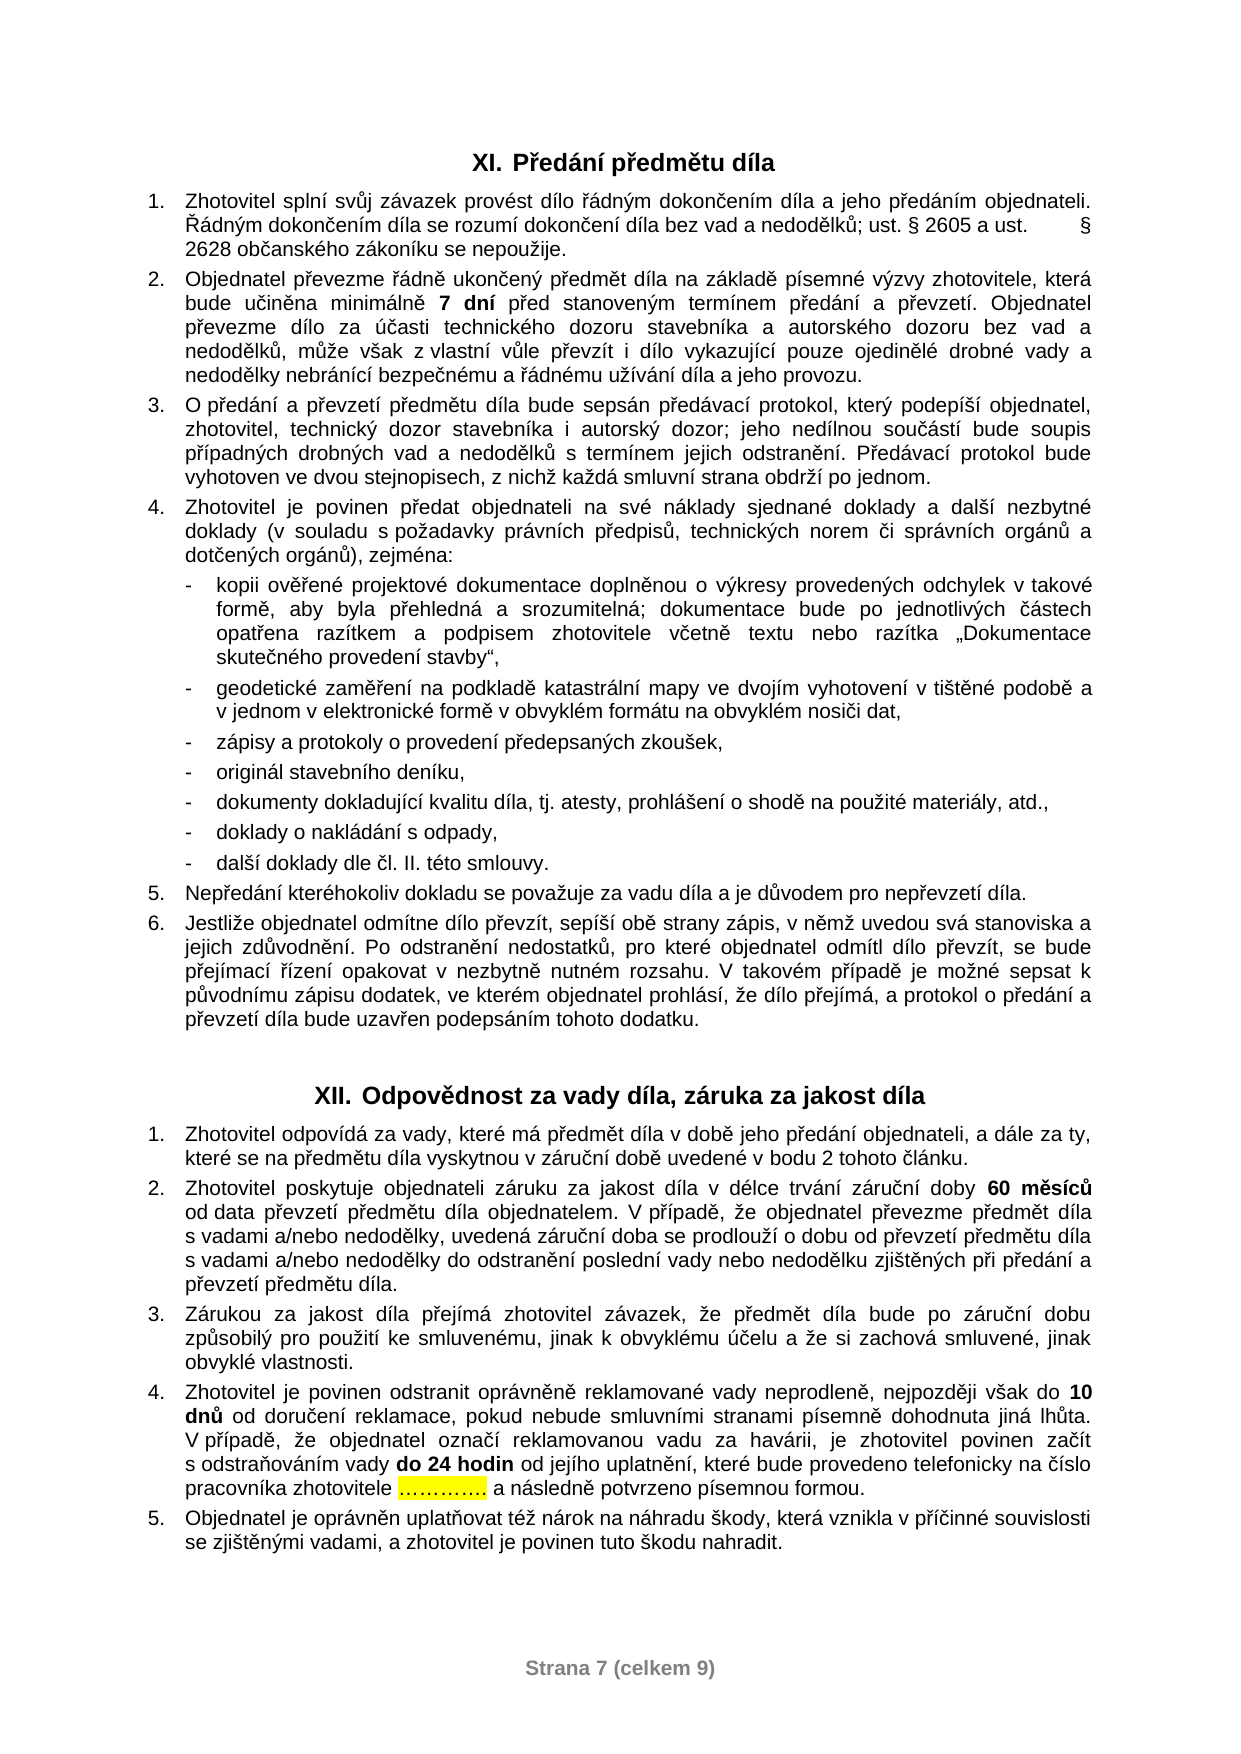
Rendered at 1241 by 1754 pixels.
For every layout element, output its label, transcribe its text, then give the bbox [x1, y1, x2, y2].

list Zhotovitel odpovídá za vady, které má předmět díla v době jeho předání objednateli, a dále za ty, které se na předmětu díla vyskytnou v záruční době uvedené v bodu 2 tohoto článku. [148, 1122, 1092, 1170]
list kopii ověřené projektové dokumentace doplněnou o výkresy provedených odchylek v takové formě, aby byla přehledná a srozumitelná; dokumentace bude po jednotlivých částech opatřena razítkem a podpisem zhotovitele včetně textu nebo razítka „Dokumentace skutečného provedení stavby“, [185, 573, 1092, 669]
list Objednatel převezme řádně ukončený předmět díla na základě písemné výzvy zhotovitele, která bude učiněna minimálně 7 dní před stanoveným termínem předání a převzetí. Objednatel převezme dílo za účasti technického dozoru stavebníka a autorského dozoru bez vad a nedodělků, může však z vlastní vůle převzít i dílo vykazující pouze ojedinělé drobné vady a nedodělky nebránící bezpečnému a řádnému užívání díla a jeho provozu. [148, 267, 1092, 387]
list dokumenty dokladující kvalitu díla, tj. atesty, prohlášení o shodě na použité materiály, atd., [185, 790, 1092, 814]
list Odpovědnost za vady díla, záruka za jakost díla [185, 1081, 1092, 1109]
list Objednatel je oprávněn uplatňovat též nárok na náhradu škody, která vznikla v příčinné souvislosti se zjištěnými vadami, a zhotovitel je povinen tuto škodu nahradit. [148, 1506, 1092, 1554]
list doklady o nakládání s odpady, [185, 820, 1092, 844]
list Zhotovitel poskytuje objednateli záruku za jakost díla v délce trvání záruční doby 60 měsíců od data převzetí předmětu díla objednatelem. V případě, že objednatel převezme předmět díla s vadami a/nebo nedodělky, uvedená záruční doba se prodlouží o dobu od převzetí předmětu díla s vadami a/nebo nedodělky do odstranění poslední vady nebo nedodělku zjištěných při předání a převzetí předmětu díla. [148, 1176, 1092, 1296]
list originál stavebního deníku, [185, 760, 1092, 784]
list zápisy a protokoly o provedení předepsaných zkoušek, [185, 729, 1092, 753]
list Zhotovitel splní svůj závazek provést dílo řádným dokončením díla a jeho předáním objednateli. Řádným dokončením díla se rozumí dokončení díla bez vad a nedodělků; ust. § 2605 a ust. § 2628 občanského zákoníku se nepoužije. [148, 189, 1092, 261]
list O předání a převzetí předmětu díla bude sepsán předávací protokol, který podepíší objednatel, zhotovitel, technický dozor stavebníka i autorský dozor; jeho nedílnou součástí bude soupis případných drobných vad a nedodělků s termínem jejich odstranění. Předávací protokol bude vyhotoven ve dvou stejnopisech, z nichž každá smluvní strana obdrží po jednom. [148, 393, 1092, 489]
list geodetické zaměření na podkladě katastrální mapy ve dvojím vyhotovení v tištěné podobě a v jednom v elektronické formě v obvyklém formátu na obvyklém nosiči dat, [185, 675, 1092, 723]
list další doklady dle čl. II. této smlouvy. [185, 850, 1092, 874]
list Nepředání kteréhokoliv dokladu se považuje za vadu díla a je důvodem pro nepřevzetí díla. [148, 881, 1092, 904]
list Jestliže objednatel odmítne dílo převzít, sepíší obě strany zápis, v němž uvedou svá stanoviska a jejich zdůvodnění. Po odstranění nedostatků, pro které objednatel odmítl dílo převzít, se bude přejímací řízení opakovat v nezbytně nutném rozsahu. V takovém případě je možné sepsat k původnímu zápisu dodatek, ve kterém objednatel prohlásí, že dílo přejímá, a protokol o předání a převzetí díla bude uzavřen podepsáním tohoto dodatku. [148, 911, 1092, 1031]
list Předání předmětu díla [185, 148, 1092, 176]
list Zhotovitel je povinen předat objednateli na své náklady sjednané doklady a další nezbytné doklady (v souladu s požadavky právních předpisů, technických norem či správních orgánů a dotčených orgánů), zejména: [148, 495, 1092, 567]
list Zhotovitel je povinen odstranit oprávněně reklamované vady neprodleně, nejpozději však do 10 dnů od doručení reklamace, pokud nebude smluvními stranami písemně dohodnuta jiná lhůta. V případě, že objednatel označí reklamovanou vadu za havárii, je zhotovitel povinen začít s odstraňováním vady do 24 hodin od jejího uplatnění, které bude provedeno telefonicky na číslo pracovníka zhotovitele …………. a následně potvrzeno písemnou formou. [148, 1380, 1092, 1500]
list Zárukou za jakost díla přejímá zhotovitel závazek, že předmět díla bude po záruční dobu způsobilý pro použití ke smluvenému, jinak k obvyklému účelu a že si zachová smluvené, jinak obvyklé vlastnosti. [148, 1302, 1092, 1374]
